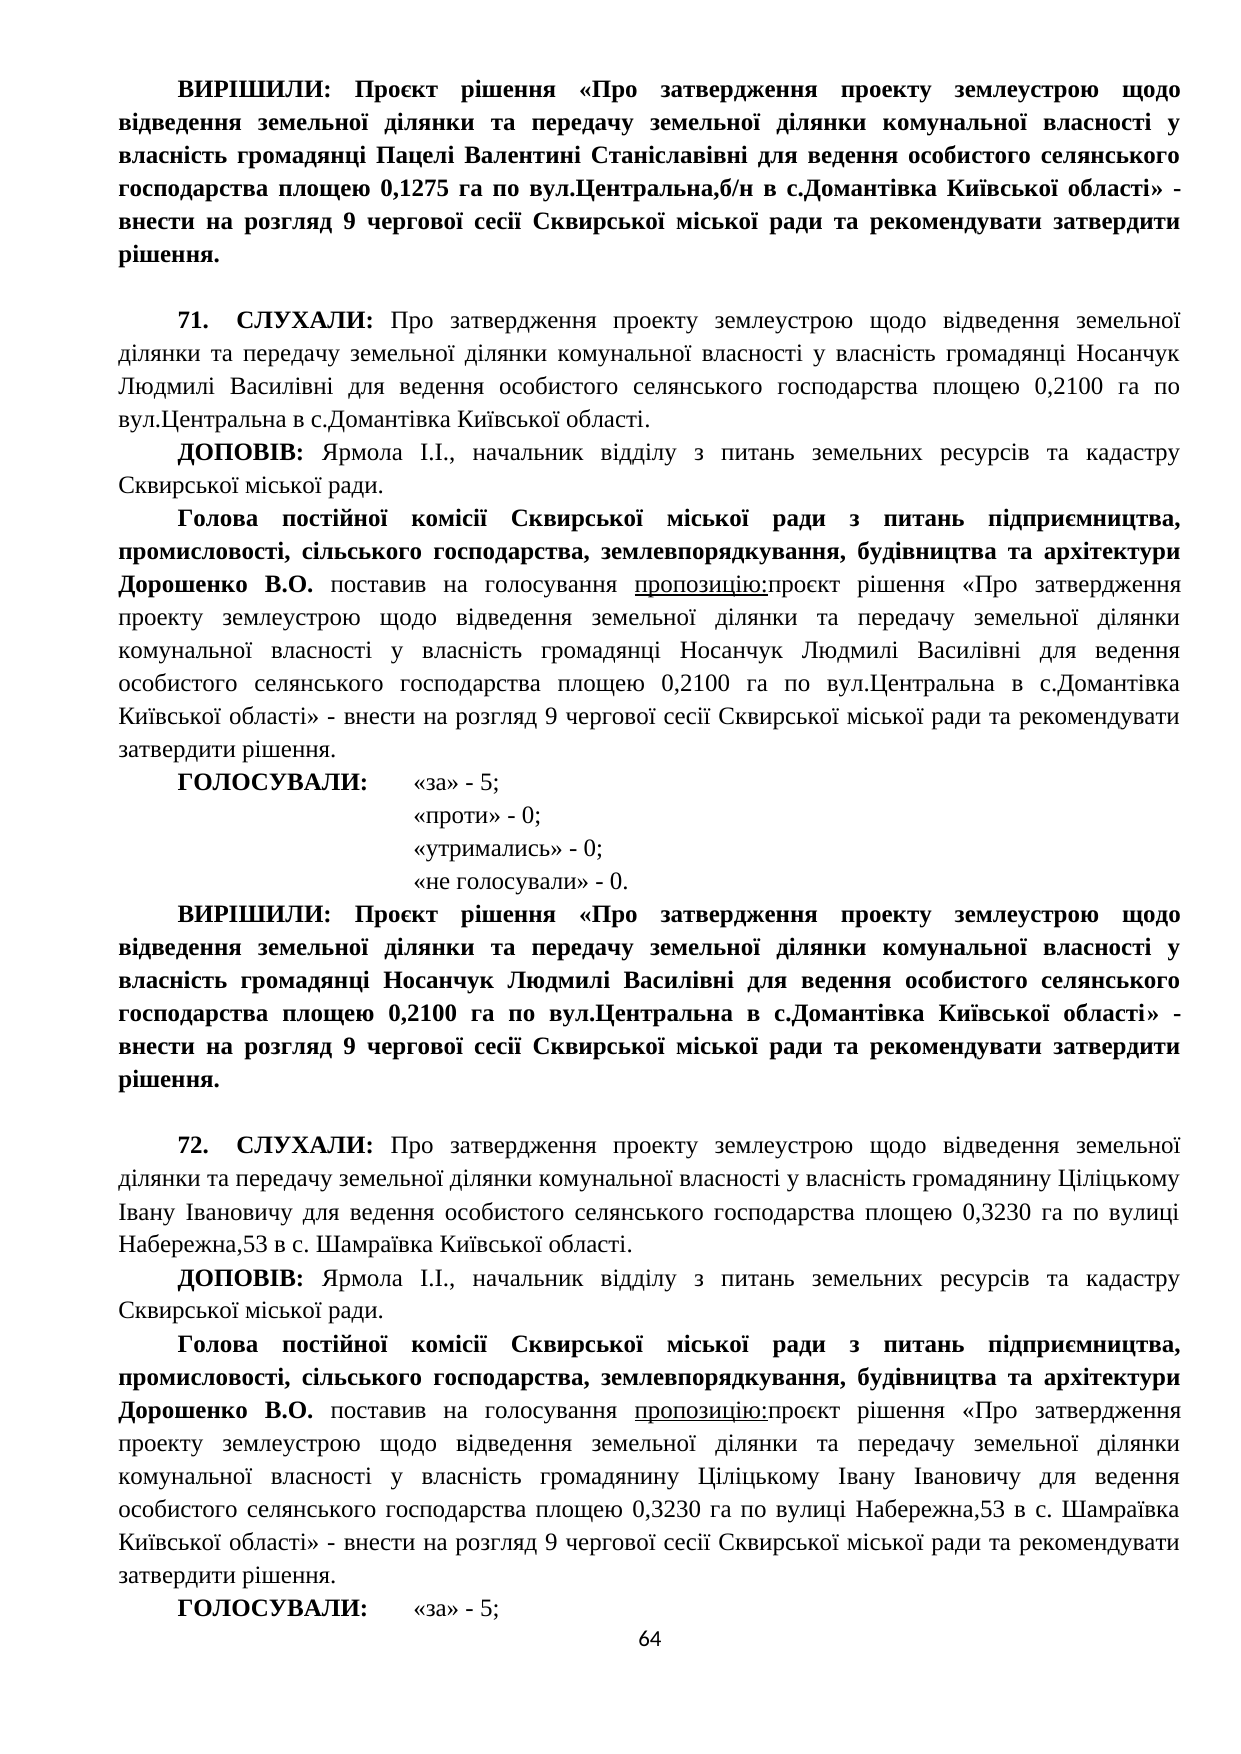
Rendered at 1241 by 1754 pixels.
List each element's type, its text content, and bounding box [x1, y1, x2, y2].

text «утримались» - 0; [118, 833, 1181, 862]
list СЛУХАЛИ: Про затвердження проекту землеустрою щодо відведення земельної ділянки та передачу земельної ділянки комунальної власності у власність громадянину Ціліцькому Івану Івановичу для ведення особистого селянського господарства площею 0,3230 га по вулиці Набережна,53 в с. Шамраївка Київської області. [118, 1131, 1181, 1258]
text ГОЛОСУВАЛИ: «за» - 5; [118, 767, 1181, 796]
text «проти» - 0; [118, 800, 1181, 829]
text ГОЛОСУВАЛИ: «за» - 5; [118, 1593, 1181, 1622]
text «не голосували» - 0. [118, 866, 1181, 895]
text ВИРІШИЛИ: Проєкт рішення «Про затвердження проекту землеустрою щодо відведення земельної ділянки та передачу земельної ділянки комунальної власності у власність громадянці Пацелі Валентині Станіславівні для ведення особистого cелянського господарства площею 0,1275 га по вул.Центральна,б/н в с.Домантівка Київської області» - внести на розгляд 9 чергової сесії Сквирської міської ради та рекомендувати затвердити рішення. [118, 74, 1181, 268]
text ДОПОВІВ: Ярмола І.І., начальник відділу з питань земельних ресурсів та кадастру Сквирської міської ради. [118, 1263, 1181, 1324]
text ВИРІШИЛИ: Проєкт рішення «Про затвердження проекту землеустрою щодо відведення земельної ділянки та передачу земельної ділянки комунальної власності у власність громадянці Носанчук Людмилі Василівні для ведення особистого cелянського господарства площею 0,2100 га по вул.Центральна в с.Домантівка Київської області» - внести на розгляд 9 чергової сесії Сквирської міської ради та рекомендувати затвердити рішення. [118, 899, 1181, 1093]
text Голова постійної комісії Сквирської міської ради з питань підприємництва, промисловості, сільського господарства, землевпорядкування, будівництва та архітектури Дорошенко В.О. поставив на голосування пропозицію:проєкт рішення «Про затвердження проекту землеустрою щодо відведення земельної ділянки та передачу земельної ділянки комунальної власності у власність громадянину Ціліцькому Івану Івановичу для ведення особистого селянського господарства площею 0,3230 га по вулиці Набережна,53 в с. Шамраївка Київської області» - внести на розгляд 9 чергової сесії Сквирської міської ради та рекомендувати затвердити рішення. [118, 1329, 1181, 1588]
text Голова постійної комісії Сквирської міської ради з питань підприємництва, промисловості, сільського господарства, землевпорядкування, будівництва та архітектури Дорошенко В.О. поставив на голосування пропозицію:проєкт рішення «Про затвердження проекту землеустрою щодо відведення земельної ділянки та передачу земельної ділянки комунальної власності у власність громадянці Носанчук Людмилі Василівні для ведення особистого cелянського господарства площею 0,2100 га по вул.Центральна в с.Домантівка Київської області» - внести на розгляд 9 чергової сесії Сквирської міської ради та рекомендувати затвердити рішення. [118, 503, 1181, 763]
list СЛУХАЛИ: Про затвердження проекту землеустрою щодо відведення земельної ділянки та передачу земельної ділянки комунальної власності у власність громадянці Носанчук Людмилі Василівні для ведення особистого cелянського господарства площею 0,2100 га по вул.Центральна в с.Домантівка Київської області. [118, 305, 1181, 433]
text ДОПОВІВ: Ярмола І.І., начальник відділу з питань земельних ресурсів та кадастру Сквирської міської ради. [118, 437, 1181, 499]
